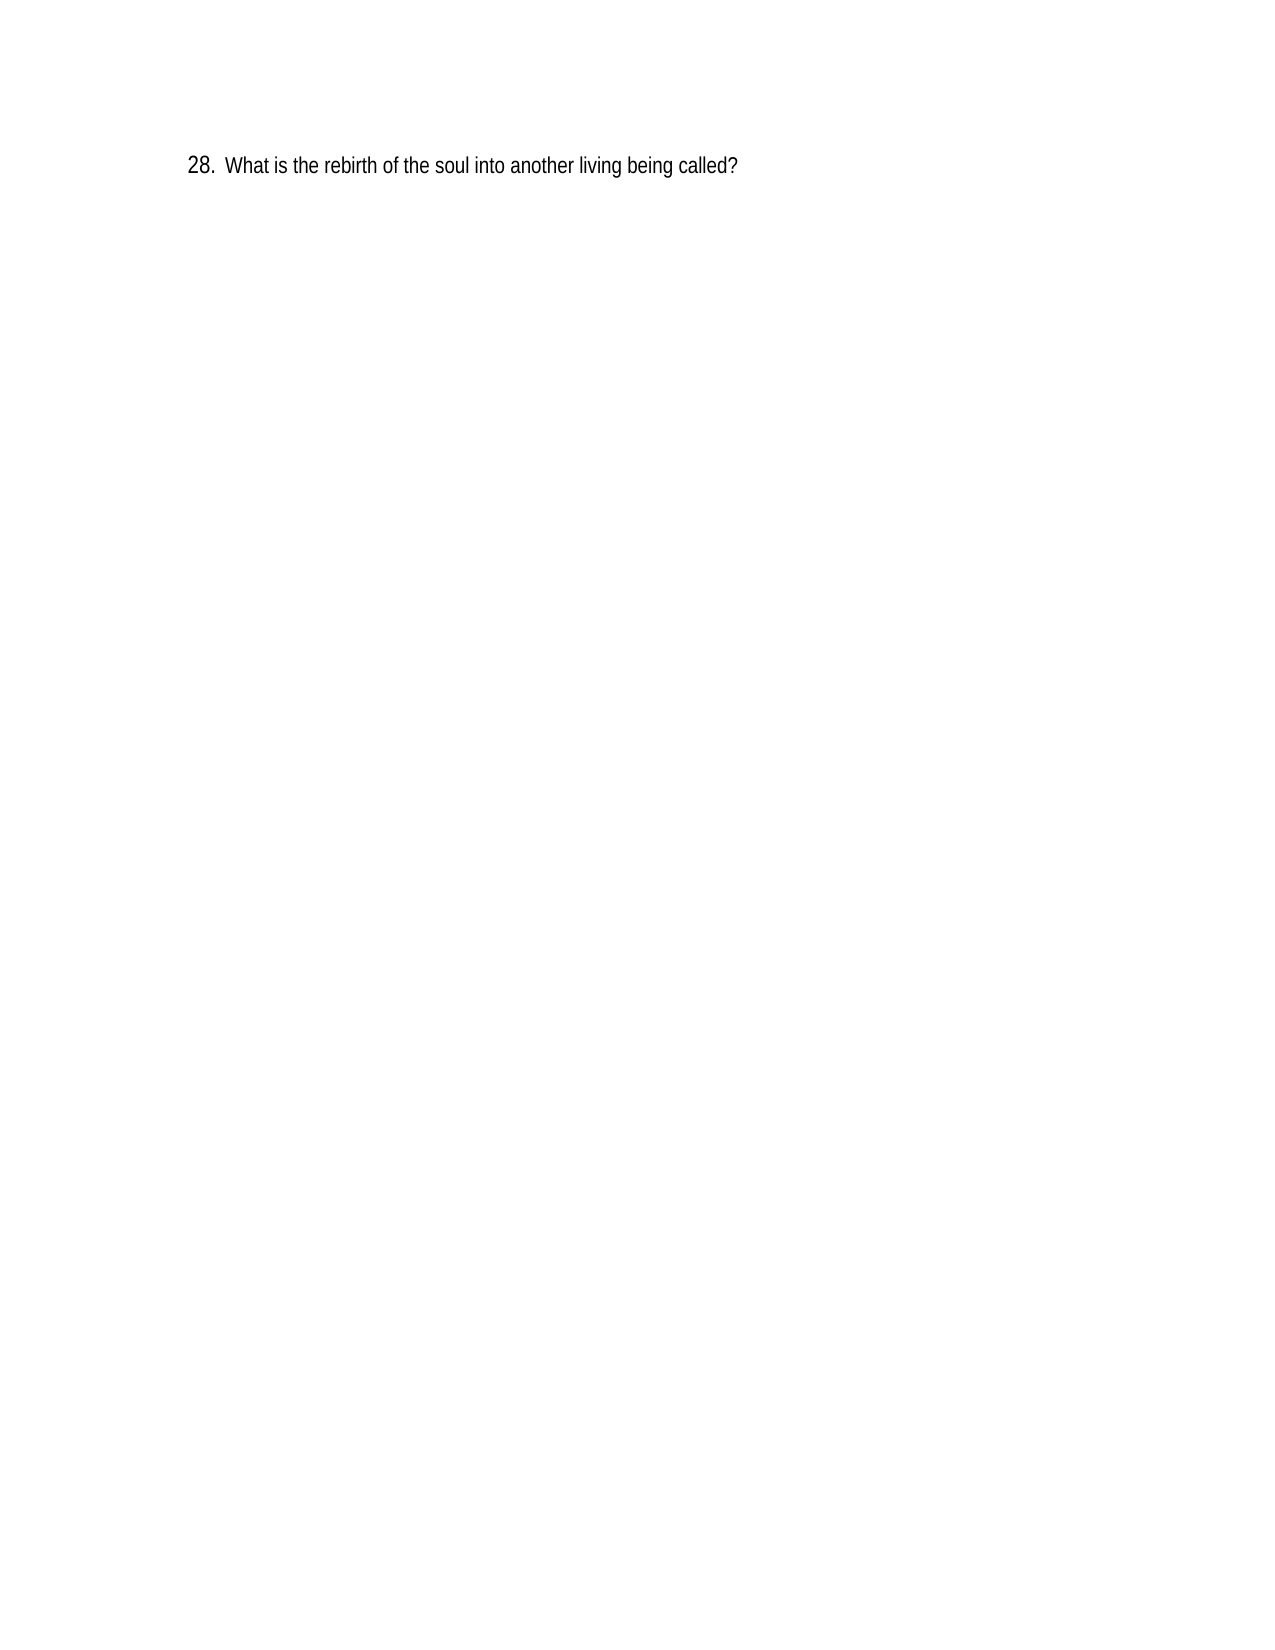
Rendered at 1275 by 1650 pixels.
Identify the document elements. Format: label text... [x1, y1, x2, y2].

list What is the rebirth of the soul into another living being called? [187, 150, 1125, 235]
